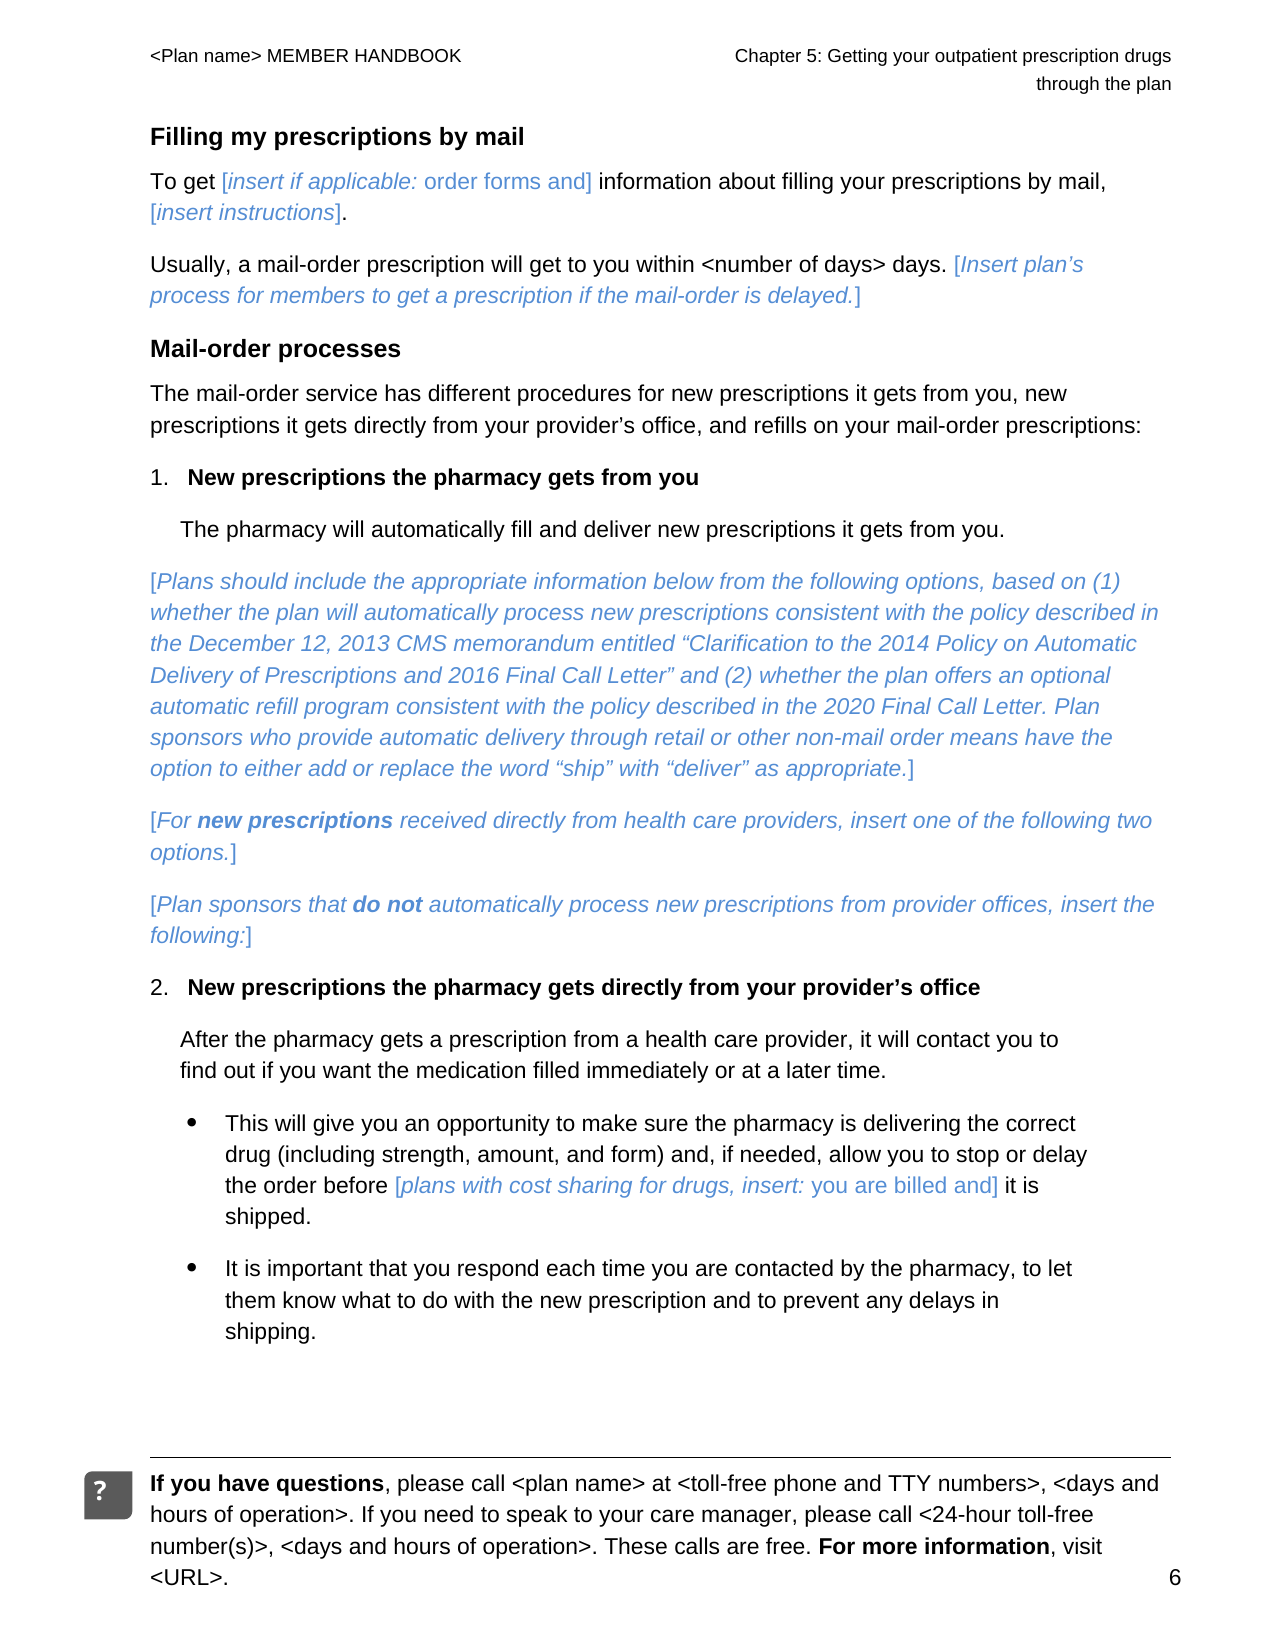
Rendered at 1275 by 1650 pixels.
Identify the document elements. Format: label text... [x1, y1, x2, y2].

list New prescriptions the pharmacy gets from you [150, 460, 1096, 491]
text Usually, a mail-order prescription will get to you within <number of days> days. [Insert plan’s process for members to get a prescription if the mail-order is delayed.] [150, 248, 1171, 310]
text Filling my prescriptions by mail [150, 118, 1096, 152]
text [Plan sponsors that do not automatically process new prescriptions from provider offices, insert the following:] [150, 887, 1171, 950]
text [Plans should include the appropriate information below from the following options, based on (1) whether the plan will automatically process new prescriptions consistent with the policy described in the December 12, 2013 CMS memorandum entitled “Clarification to the 2014 Policy on Automatic Delivery of Prescriptions and 2016 Final Call Letter” and (2) whether the plan offers an optional automatic refill program consistent with the policy described in the 2020 Final Call Letter. Plan sponsors who provide automatic delivery through retail or other non-mail order means have the option to either add or replace the word “ship” with “deliver” as appropriate.] [150, 564, 1171, 783]
list The pharmacy will automatically fill and deliver new prescriptions it gets from you. [180, 512, 1096, 543]
text [For new prescriptions received directly from health care providers, insert one of the following two options.] [150, 804, 1171, 866]
text To get [insert if applicable: order forms and] information about filling your prescriptions by mail, [insert instructions]. [150, 164, 1171, 227]
list This will give you an opportunity to make sure the pharmacy is delivering the correct drug (including strength, amount, and form) and, if needed, allow you to stop or delay the order before [plans with cost sharing for drugs, insert: you are billed and] it is shipped. [187, 1106, 1096, 1231]
text The mail-order service has different procedures for new prescriptions it gets from you, new prescriptions it gets directly from your provider’s office, and refills on your mail-order prescriptions: [150, 377, 1171, 439]
list New prescriptions the pharmacy gets directly from your provider’s office [150, 971, 1171, 1002]
text Mail-order processes [150, 331, 1096, 364]
list After the pharmacy gets a prescription from a health care provider, it will contact you to find out if you want the medication filled immediately or at a later time. [180, 1023, 1096, 1085]
list It is important that you respond each time you are contacted by the pharmacy, to let them know what to do with the new prescription and to prevent any delays in shipping. [187, 1252, 1096, 1346]
